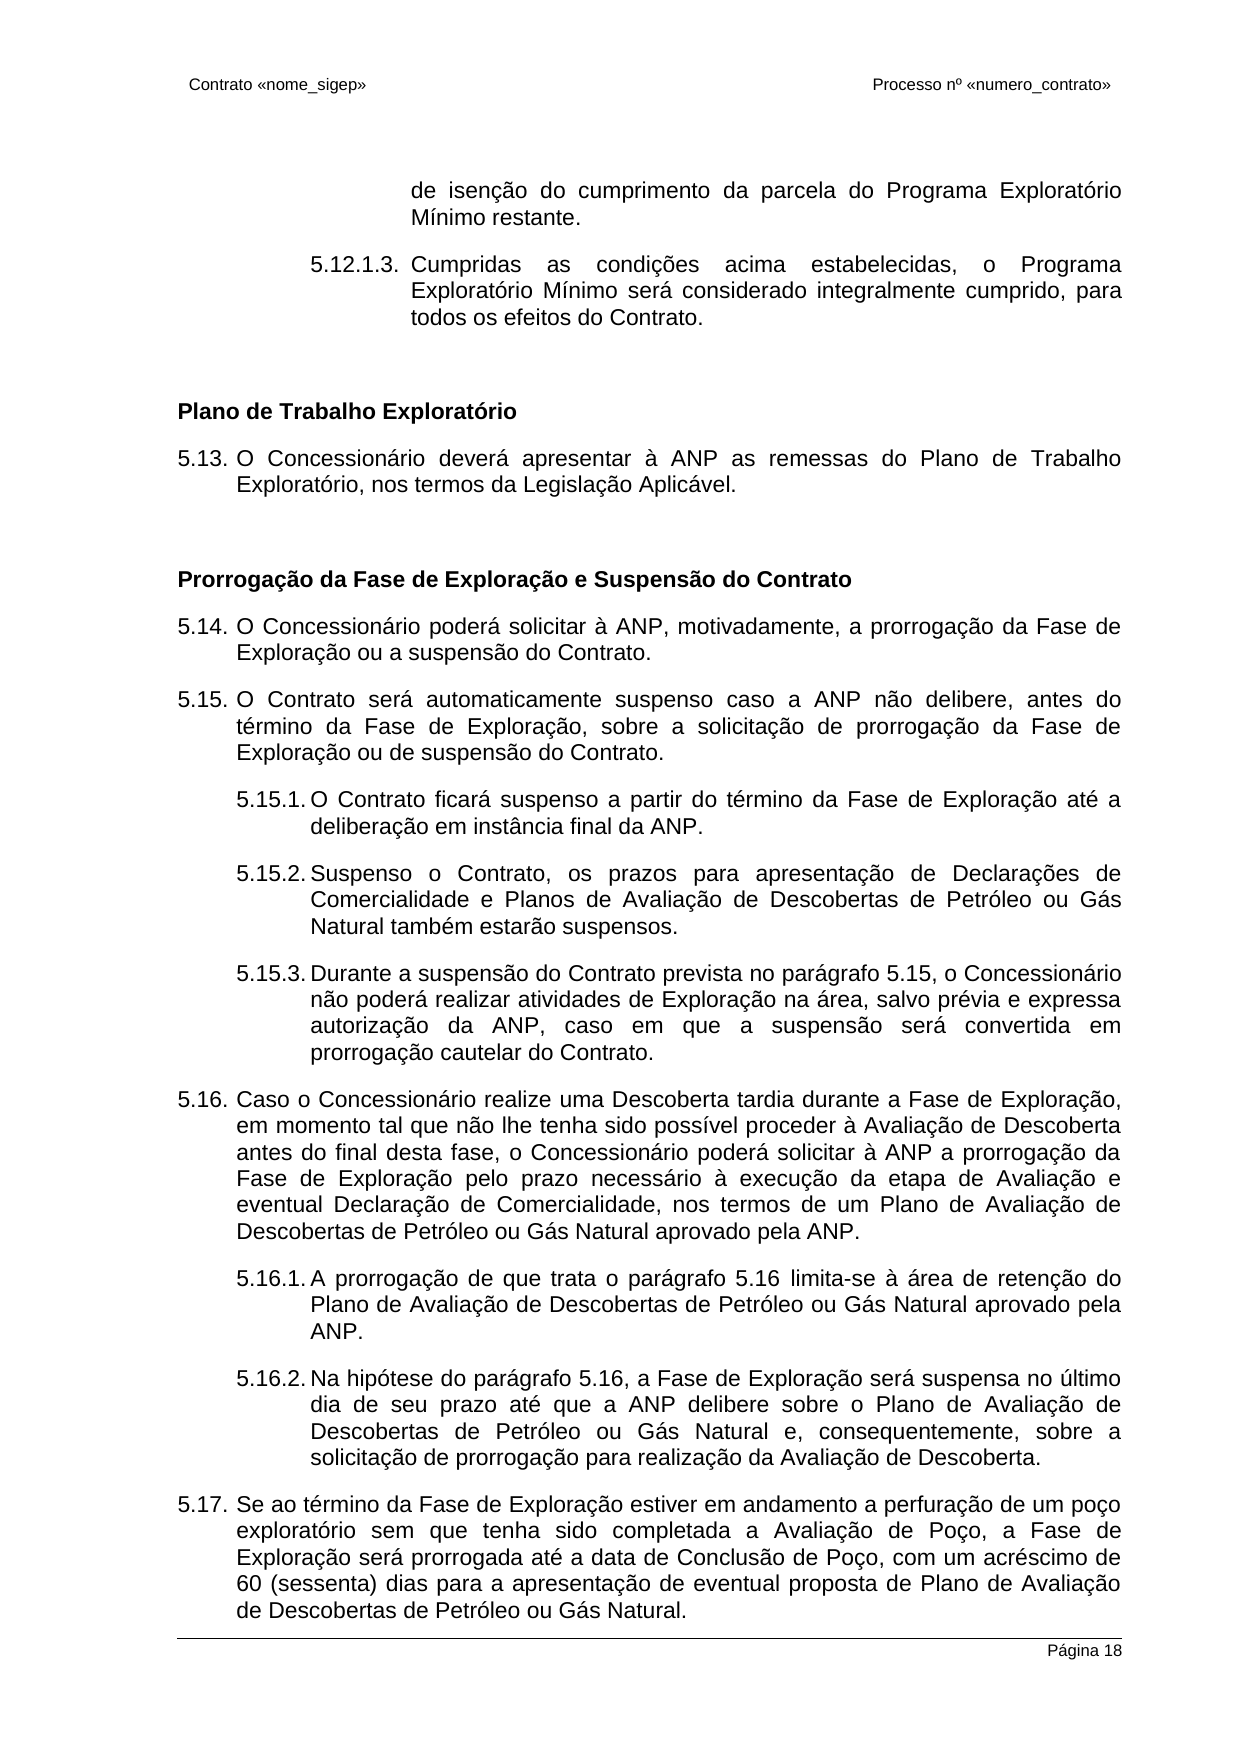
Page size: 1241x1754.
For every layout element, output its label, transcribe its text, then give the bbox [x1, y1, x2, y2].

text O Contrato ficará suspenso a partir do término da Fase de Exploração até a deliberação em instância final da ANP. [236, 786, 1122, 839]
text Suspenso o Contrato, os prazos para apresentação de Declarações de Comercialidade e Planos de Avaliação de Descobertas de Petróleo ou Gás Natural também estarão suspensos. [236, 860, 1122, 939]
text Caso o Concessionário realize uma Descoberta tardia durante a Fase de Exploração, em momento tal que não lhe tenha sido possível proceder à Avaliação de Descoberta antes do final desta fase, o Concessionário poderá solicitar à ANP a prorrogação da Fase de Exploração pelo prazo necessário à execução da etapa de Avaliação e eventual Declaração de Comercialidade, nos termos de um Plano de Avaliação de Descobertas de Petróleo ou Gás Natural aprovado pela ANP. [177, 1086, 1122, 1244]
text Na hipótese do parágrafo 5.16, a Fase de Exploração será suspensa no último dia de seu prazo até que a ANP delibere sobre o Plano de Avaliação de Descobertas de Petróleo ou Gás Natural e, consequentemente, sobre a solicitação de prorrogação para realização da Avaliação de Descoberta. [236, 1365, 1122, 1470]
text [310, 177, 1122, 230]
text Cumpridas as condições acima estabelecidas, o Programa Exploratório Mínimo será considerado integralmente cumprido, para todos os efeitos do Contrato. [310, 251, 1122, 330]
text Plano de Trabalho Exploratório [177, 398, 1122, 424]
text Prorrogação da Fase de Exploração e Suspensão do Contrato [177, 566, 1122, 592]
list O Concessionário deverá apresentar à ANP as remessas do Plano de Trabalho Exploratório, nos termos da Legislação Aplicável. [177, 445, 1122, 498]
text O Concessionário poderá solicitar à ANP, motivadamente, a prorrogação da Fase de Exploração ou a suspensão do Contrato. [177, 613, 1122, 666]
text O Contrato será automaticamente suspenso caso a ANP não delibere, antes do término da Fase de Exploração, sobre a solicitação de prorrogação da Fase de Exploração ou de suspensão do Contrato. [177, 686, 1122, 766]
text A prorrogação de que trata o parágrafo 5.16 limita-se à área de retenção do Plano de Avaliação de Descobertas de Petróleo ou Gás Natural aprovado pela ANP. [236, 1265, 1122, 1344]
text Se ao término da Fase de Exploração estiver em andamento a perfuração de um poço exploratório sem que tenha sido completada a Avaliação de Poço, a Fase de Exploração será prorrogada até a data de Conclusão de Poço, com um acréscimo de 60 (sessenta) dias para a apresentação de eventual proposta de Plano de Avaliação de Descobertas de Petróleo ou Gás Natural. [177, 1491, 1122, 1623]
text Durante a suspensão do Contrato prevista no parágrafo 5.15, o Concessionário não poderá realizar atividades de Exploração na área, salvo prévia e expressa autorização da ANP, caso em que a suspensão será convertida em prorrogação cautelar do Contrato. [236, 960, 1122, 1065]
